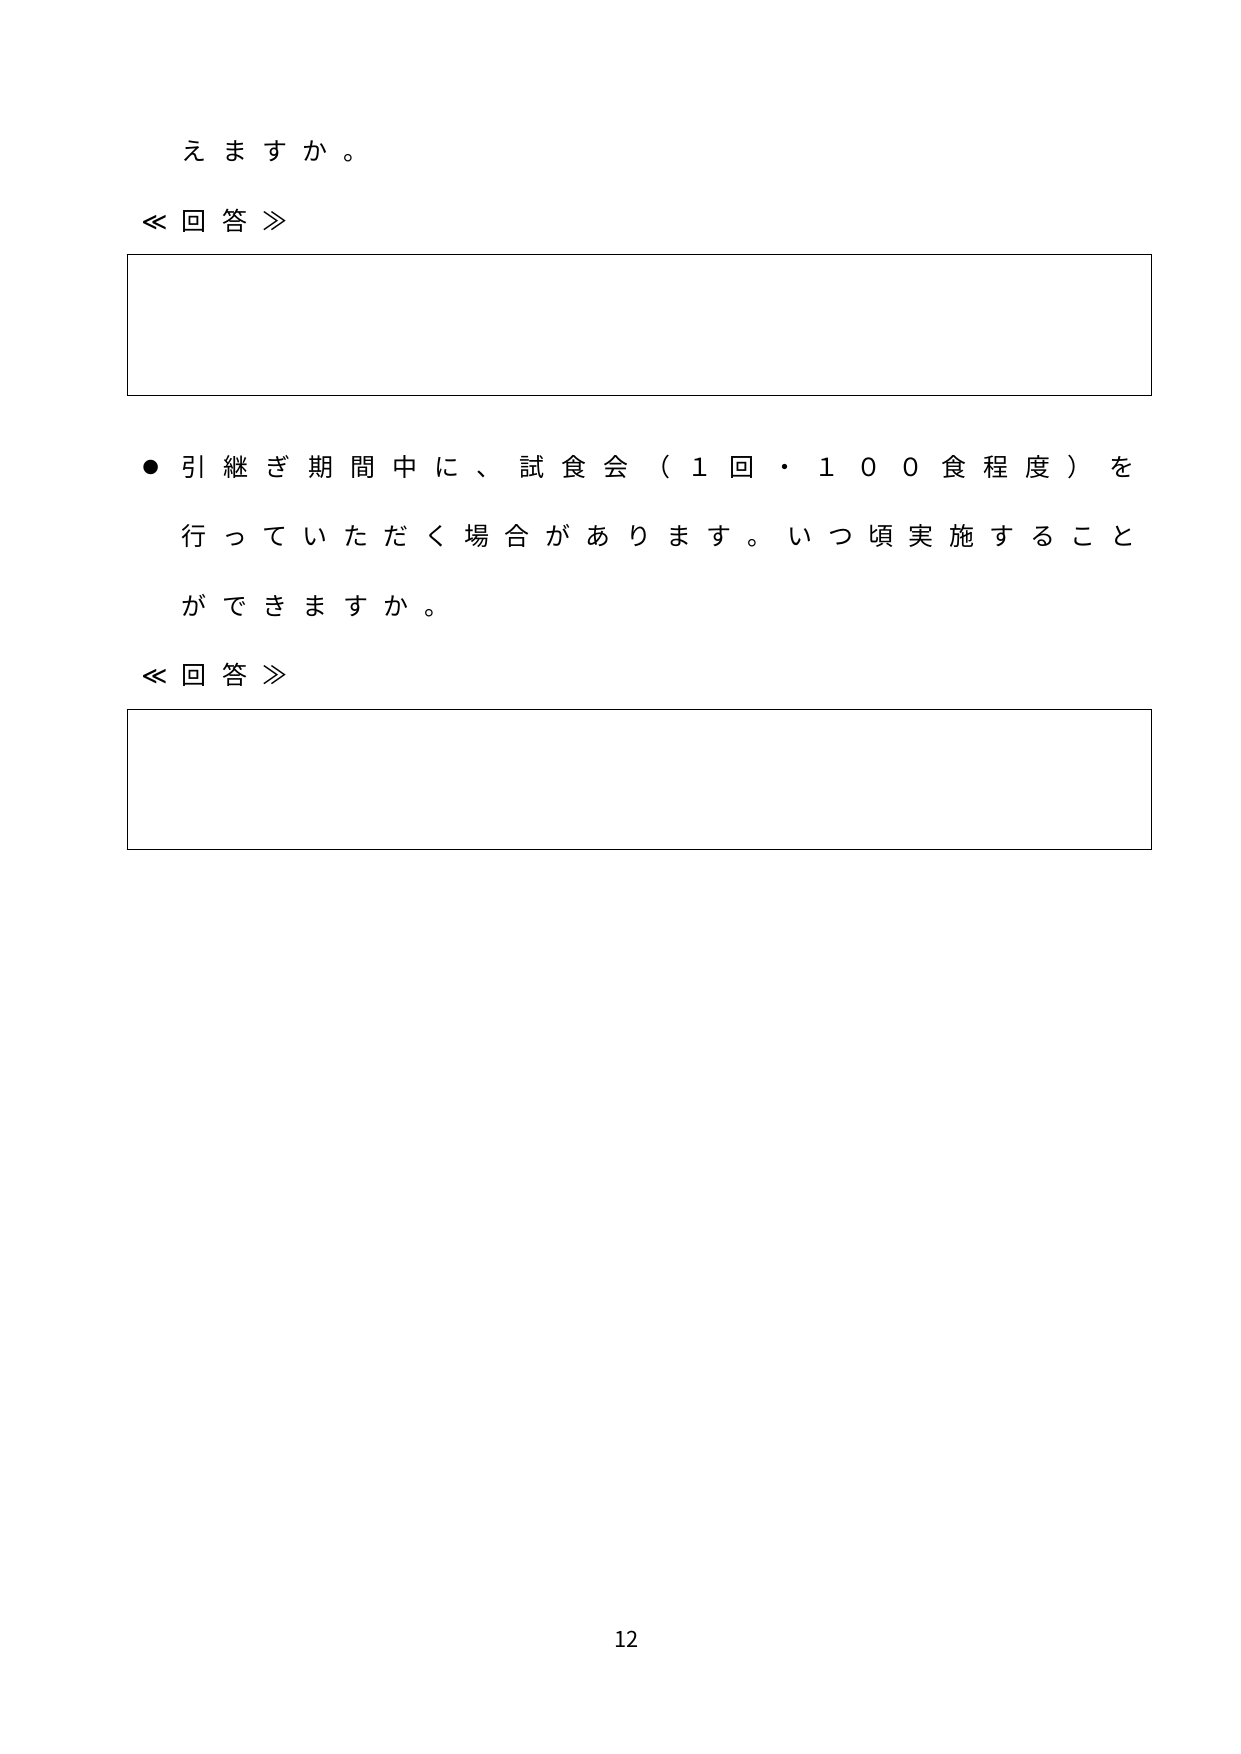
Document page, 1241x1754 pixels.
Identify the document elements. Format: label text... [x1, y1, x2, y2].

text ≪回答≫ [124, 639, 1151, 709]
table_header [128, 255, 1151, 394]
text ≪回答≫ [124, 185, 1151, 254]
list 引継ぎ期間中に、試食会（１回・１００食程度）を行っていただく場合があります。いつ頃実施することができますか。 [124, 430, 1151, 639]
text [168, 115, 1151, 185]
table_header [128, 710, 1151, 849]
